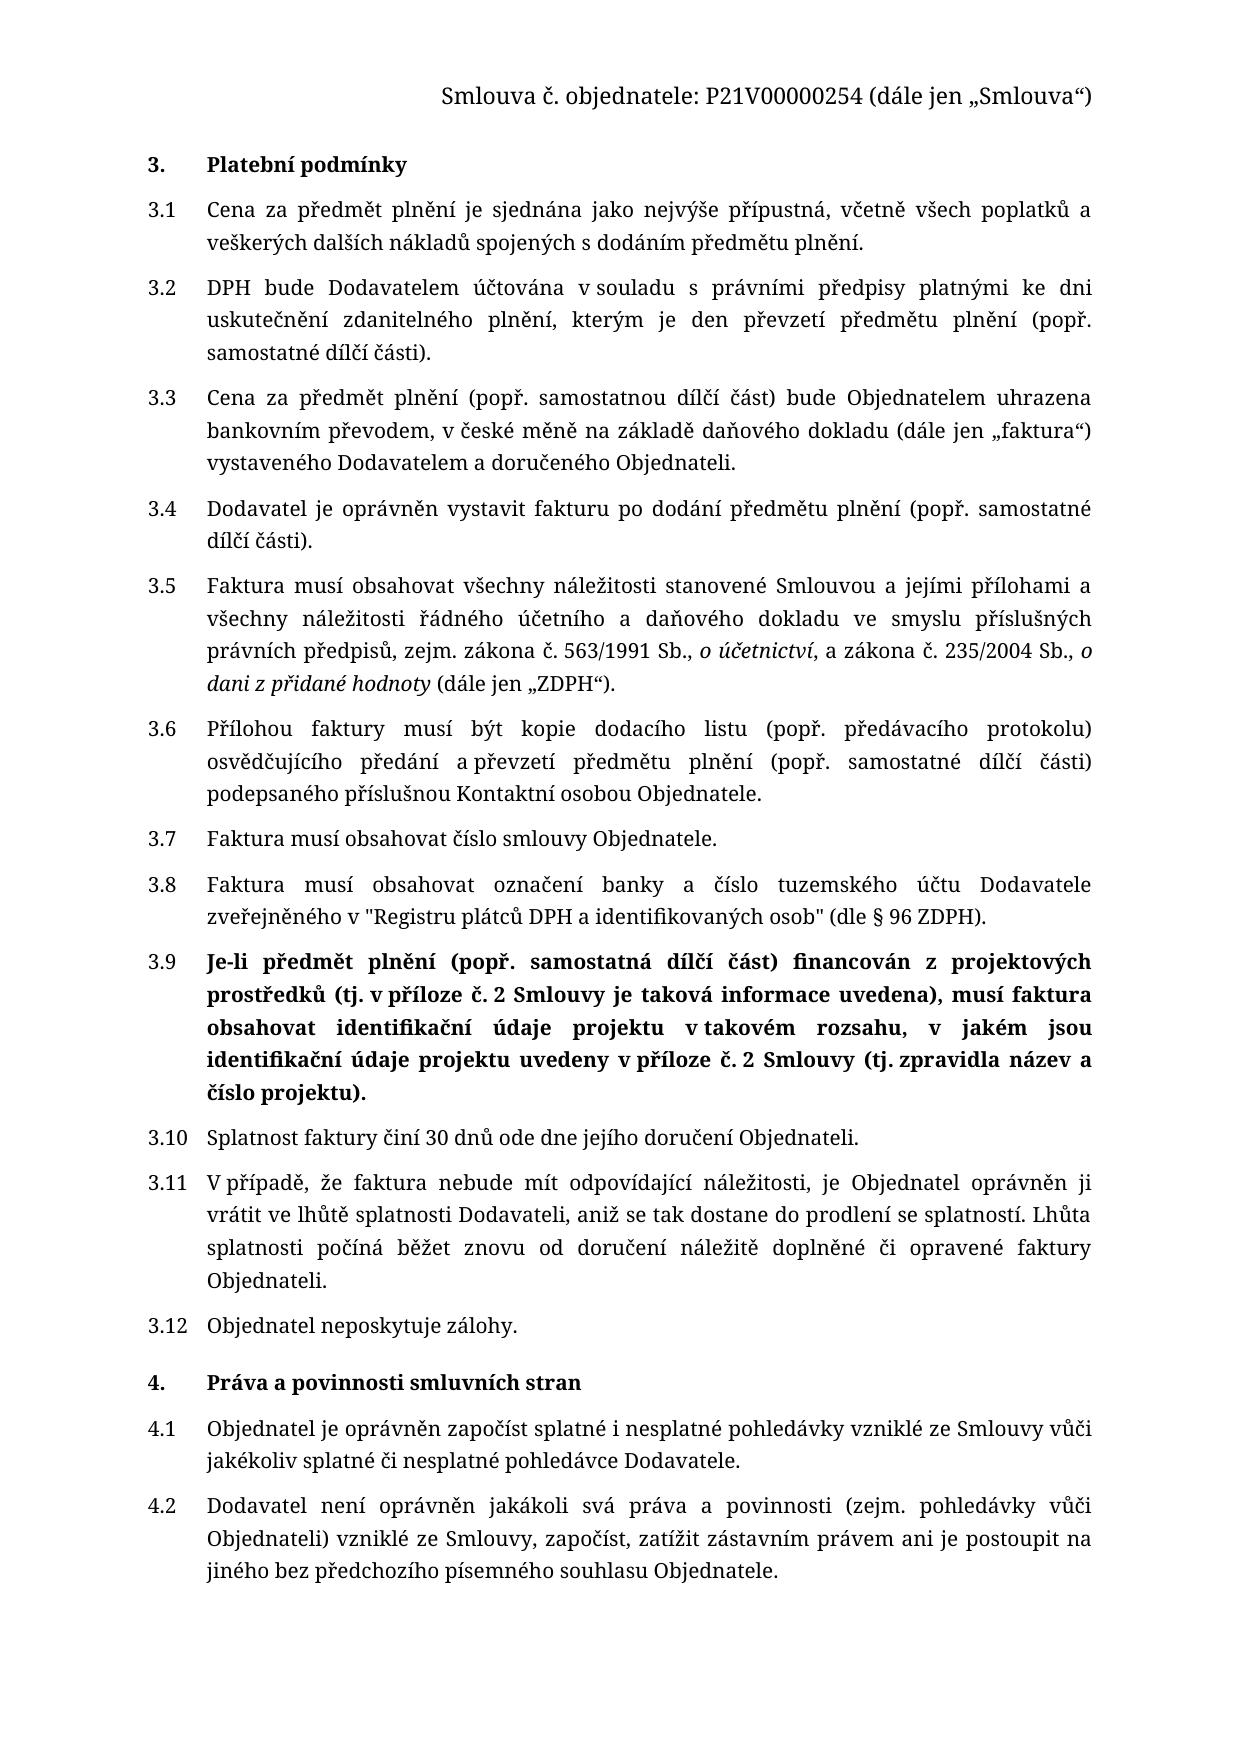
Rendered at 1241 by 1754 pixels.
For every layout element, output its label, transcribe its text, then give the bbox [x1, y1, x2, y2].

list Je-li předmět plnění (popř. samostatná dílčí část) financován z projektových prostředků (tj. v příloze č. 2 Smlouvy je taková informace uvedena), musí faktura obsahovat identifikační údaje projektu v takovém rozsahu, v jakém jsou identifikační údaje projektu uvedeny v příloze č. 2 Smlouvy (tj. zpravidla název a číslo projektu). [148, 947, 1093, 1106]
list Přílohou faktury musí být kopie dodacího listu (popř. předávacího protokolu) osvědčujícího předání a převzetí předmětu plnění (popř. samostatné dílčí části) podepsaného příslušnou Kontaktní osobou Objednatele. [148, 714, 1093, 808]
list Cena za předmět plnění je sjednána jako nejvýše přípustná, včetně všech poplatků a veškerých dalších nákladů spojených s dodáním předmětu plnění. [148, 195, 1093, 256]
list Platební podmínky [148, 150, 1093, 179]
list Objednatel neposkytuje zálohy. [148, 1311, 1093, 1339]
list Faktura musí obsahovat označení banky a číslo tuzemského účtu Dodavatele zveřejněného v "Registru plátců DPH a identifikovaných osob" (dle § 96 ZDPH). [148, 870, 1093, 931]
list Cena za předmět plnění (popř. samostatnou dílčí část) bude Objednatelem uhrazena bankovním převodem, v české měně na základě daňového dokladu (dále jen „faktura“) vystaveného Dodavatelem a doručeného Objednateli. [148, 383, 1093, 477]
list Faktura musí obsahovat všechny náležitosti stanovené Smlouvou a jejími přílohami a všechny náležitosti řádného účetního a daňového dokladu ve smyslu příslušných právních předpisů, zejm. zákona č. 563/1991 Sb., o účetnictví, a zákona č. 235/2004 Sb., o dani z přidané hodnoty (dále jen „ZDPH“). [148, 571, 1093, 698]
list DPH bude Dodavatelem účtována v souladu s právními předpisy platnými ke dni uskutečnění zdanitelného plnění, kterým je den převzetí předmětu plnění (popř. samostatné dílčí části). [148, 273, 1093, 367]
list Splatnost faktury činí 30 dnů ode dne jejího doručení Objednateli. [148, 1123, 1093, 1151]
list Faktura musí obsahovat číslo smlouvy Objednatele. [148, 824, 1093, 853]
list Práva a povinnosti smluvních stran [148, 1368, 1093, 1397]
list Dodavatel není oprávněn jakákoli svá práva a povinnosti (zejm. pohledávky vůči Objednateli) vzniklé ze Smlouvy, započíst, zatížit zástavním právem ani je postoupit na jiného bez předchozího písemného souhlasu Objednatele. [148, 1491, 1093, 1585]
list V případě, že faktura nebude mít odpovídající náležitosti, je Objednatel oprávněn ji vrátit ve lhůtě splatnosti Dodavateli, aniž se tak dostane do prodlení se splatností. Lhůta splatnosti počíná běžet znovu od doručení náležitě doplněné či opravené faktury Objednateli. [148, 1168, 1093, 1294]
list Dodavatel je oprávněn vystavit fakturu po dodání předmětu plnění (popř. samostatné dílčí části). [148, 494, 1093, 555]
list Objednatel je oprávněn započíst splatné i nesplatné pohledávky vzniklé ze Smlouvy vůči jakékoliv splatné či nesplatné pohledávce Dodavatele. [148, 1414, 1093, 1475]
